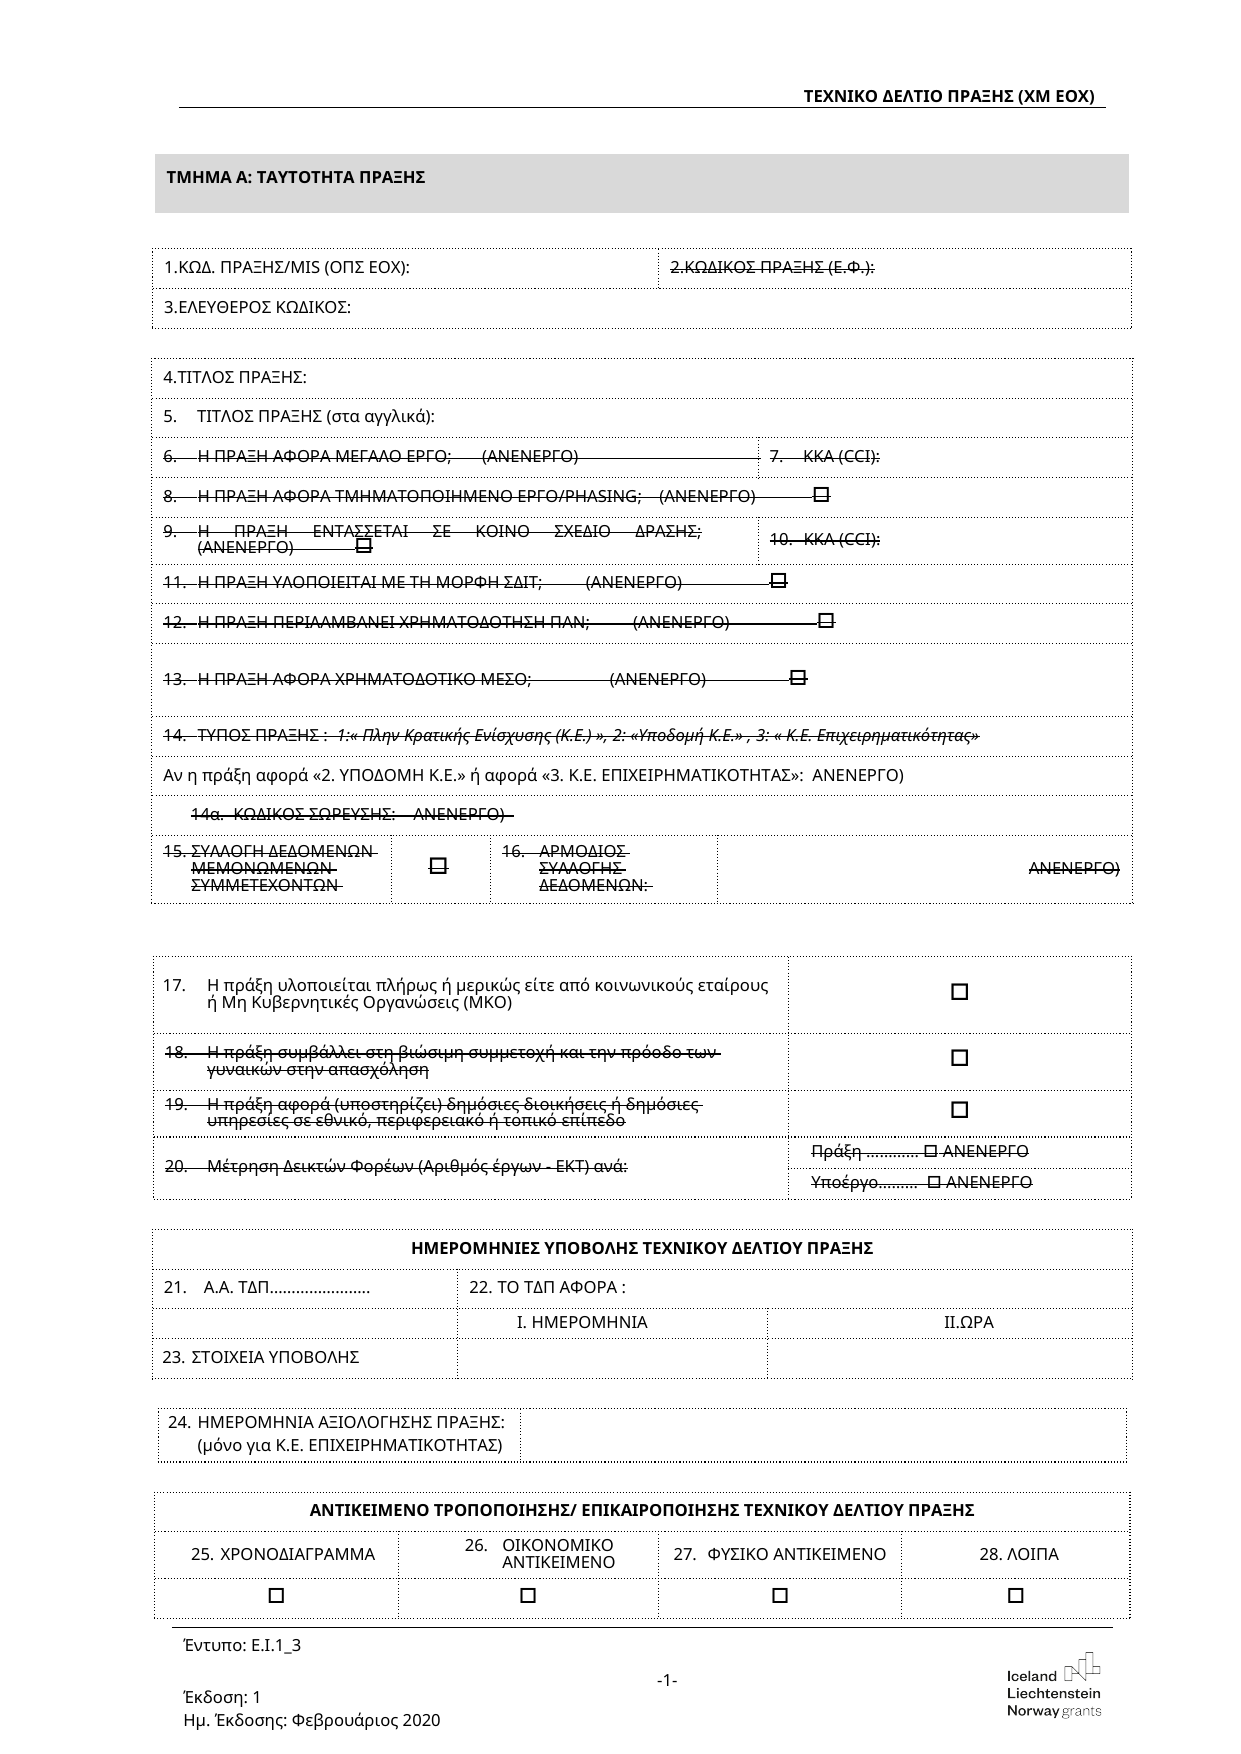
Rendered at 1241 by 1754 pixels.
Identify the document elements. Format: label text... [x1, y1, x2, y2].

table_cell [155, 1578, 398, 1618]
table_header ΚΩΔΙΚΟΣ ΠΡΑΞΗΣ (Ε.Φ.): [659, 248, 1132, 288]
table_cell Η πράξη συμβάλλει στη βιώσιμη συμμετοχή και την πρόοδο των γυναικών στην απασχόληση [153, 1033, 788, 1089]
table_header ΤΙΤΛΟΣ ΠΡΑΞΗΣ: [152, 358, 1133, 398]
table_header Η πράξη υλοποιείται πλήρως ή μερικώς είτε από κοινωνικούς εταίρους ή Μη Κυβερνητικές Οργανώσεις (ΜΚΟ) [153, 956, 788, 1033]
table_header ΤΜΗΜΑ Α: ΤΑΥΤΟΤΗΤΑ ΠΡΑΞΗΣ [155, 154, 1129, 213]
table_cell Πράξη ………… ΑΝΕΝΕΡΓΟ [788, 1136, 1131, 1168]
table_cell ΣΤΟΙΧΕΙΑ ΥΠΟΒΟΛΗΣ [152, 1338, 458, 1378]
table_cell Μέτρηση Δεικτών Φορέων (Αριθμός έργων - ΕΚΤ) ανά: [153, 1136, 788, 1198]
table_cell 14α. ΚΩΔΙΚΟΣ ΣΩΡΕΥΣΗΣ: ΑΝΕΝΕΡΓΟ) [152, 795, 1133, 835]
table_header [788, 956, 1131, 1033]
table_cell ΤΙΤΛΟΣ ΠΡΑΞΗΣ (στα αγγλικά): [152, 398, 1133, 437]
table_header ΗΜΕΡΟΜΗΝΙΑ ΑΞΙΟΛΟΓΗΣΗΣ ΠΡΑΞΗΣ: (μόνο για Κ.Ε. ΕΠΙΧΕΙΡΗΜΑΤΙΚΟΤΗΤΑΣ) [158, 1408, 521, 1461]
table_cell Η πράξη αφορά (υποστηρίζει) δημόσιες διοικήσεις ή δημόσιες υπηρεσίες σε εθνικό, περιφερειακό ή τοπικό επίπεδο [153, 1090, 788, 1136]
table_cell ΑΡΜΟΔΙΟΣ ΣΥΛΛΟΓΗΣ ΔΕΔΟΜΕΝΩΝ: [491, 835, 717, 903]
table_cell [398, 1578, 658, 1618]
picture [1007, 1652, 1102, 1719]
table_header [521, 1408, 1126, 1461]
table_cell ΟΙΚΟΝΟΜΙΚΟ ΑΝΤΙΚΕΙΜΕΝΟ [398, 1531, 658, 1578]
table_cell Α.Α. ΤΔΠ………………….. [152, 1269, 458, 1308]
table_cell [788, 1033, 1131, 1089]
table_cell Η ΠΡΑΞΗ ΠΕΡΙΛΑΜΒΑΝΕΙ ΧΡΗΜΑΤΟΔΟΤΗΣΗ ΠΑΝ; (ΑΝΕΝΕΡΓΟ) [152, 603, 1133, 643]
table_cell [902, 1578, 1130, 1618]
table_header ΗΜΕΡΟΜΗΝΙΕΣ ΥΠΟΒΟΛΗΣ ΤΕΧΝΙΚΟΥ ΔΕΛΤΙΟΥ ΠΡΑΞΗΣ [152, 1229, 1132, 1268]
table_cell ΕΛΕΥΘΕΡΟΣ ΚΩΔΙΚΟΣ: [153, 288, 1132, 328]
table_header ΑΝΤΙΚΕΙΜΕΝΟ ΤΡΟΠΟΠΟΙΗΣΗΣ/ ΕΠΙΚΑΙΡΟΠΟΙΗΣΗΣ ΤΕΧΝΙΚΟΥ ΔΕΛΤΙΟΥ ΠΡΑΞΗΣ [155, 1492, 1130, 1531]
table_cell ΧΡΟΝΟΔΙΑΓΡΑΜΜΑ [155, 1531, 398, 1578]
table_cell ΦΥΣΙΚΟ ΑΝΤΙΚΕΙΜΕΝΟ [658, 1531, 902, 1578]
table_cell ΩΡΑ [768, 1308, 1132, 1338]
table_cell Η ΠΡΑΞΗ ΥΛΟΠΟΙΕΙΤΑΙ ΜΕ ΤΗ ΜΟΡΦΗ ΣΔΙΤ; (ΑΝΕΝΕΡΓΟ) [152, 564, 1133, 603]
table_cell Η ΠΡΑΞΗ ΑΦΟΡΑ ΜΕΓΑΛΟ ΕΡΓΟ; (ΑΝΕΝΕΡΓΟ) [152, 437, 758, 477]
table_cell ΛΟΙΠΑ [902, 1531, 1130, 1578]
table_cell ΤΟ ΤΔΠ ΑΦΟΡΑ : [458, 1269, 1132, 1308]
table_cell Αν η πράξη αφορά «2. ΥΠΟΔΟΜΗ Κ.Ε.» ή αφορά «3. Κ.Ε. ΕΠΙΧΕIΡΗΜΑΤΙΚΟΤΗΤΑΣ»: ΑΝΕΝΕΡΓΟ) [152, 756, 1133, 795]
table_cell ΚΚΑ (CCI): [758, 517, 1133, 563]
table_cell [392, 835, 491, 903]
table_cell [788, 1090, 1131, 1136]
table_cell ΣΥΛΛΟΓΗ ΔΕΔΟΜΕΝΩΝ ΜΕΜΟΝΩΜΕΝΩΝ ΣΥΜΜΕΤΕΧΟΝΤΩΝ [152, 835, 392, 903]
table_cell [152, 1308, 458, 1338]
table_cell ΚΚΑ (CCI): [758, 437, 1133, 477]
table_cell ΤΥΠΟΣ ΠΡΑΞΗΣ : 1:« Πλην Κρατικής Ενίσχυσης (Κ.Ε.) », 2: «Υποδομή Κ.Ε.» , 3: « Κ.Ε. Επιχειρηματικότητας» [152, 716, 1133, 756]
table_cell [458, 1338, 768, 1378]
table_cell Η ΠΡΑΞΗ ΕΝΤΑΣΣΕΤΑΙ ΣΕ ΚΟΙΝΟ ΣΧΕΔΙΟ ΔΡΑΣΗΣ; (ΑΝΕΝΕΡΓΟ) [152, 517, 758, 563]
table_cell ΑΝΕΝΕΡΓΟ) [717, 835, 1133, 903]
table_cell Η ΠΡΑΞΗ ΑΦΟΡΑ ΧΡΗΜΑΤΟΔΟΤΙΚΟ ΜΕΣΟ; (ΑΝΕΝΕΡΓΟ) [152, 643, 1133, 716]
table_cell Η ΠΡΑΞΗ ΑΦΟΡΑ ΤΜΗΜΑΤΟΠΟΙΗΜΕΝΟ ΕΡΓΟ/PHASING; (ΑΝΕΝΕΡΓΟ) [152, 477, 1133, 517]
table_cell ΗΜΕΡΟΜΗΝΙΑ [458, 1308, 768, 1338]
table_cell [768, 1338, 1132, 1378]
table_header ΚΩΔ. ΠΡΑΞΗΣ/MIS (ΟΠΣ ΕΟΧ): [153, 248, 659, 288]
table_cell Υποέργο……… ΑΝΕΝΕΡΓΟ [788, 1168, 1131, 1198]
table_cell [658, 1578, 902, 1618]
